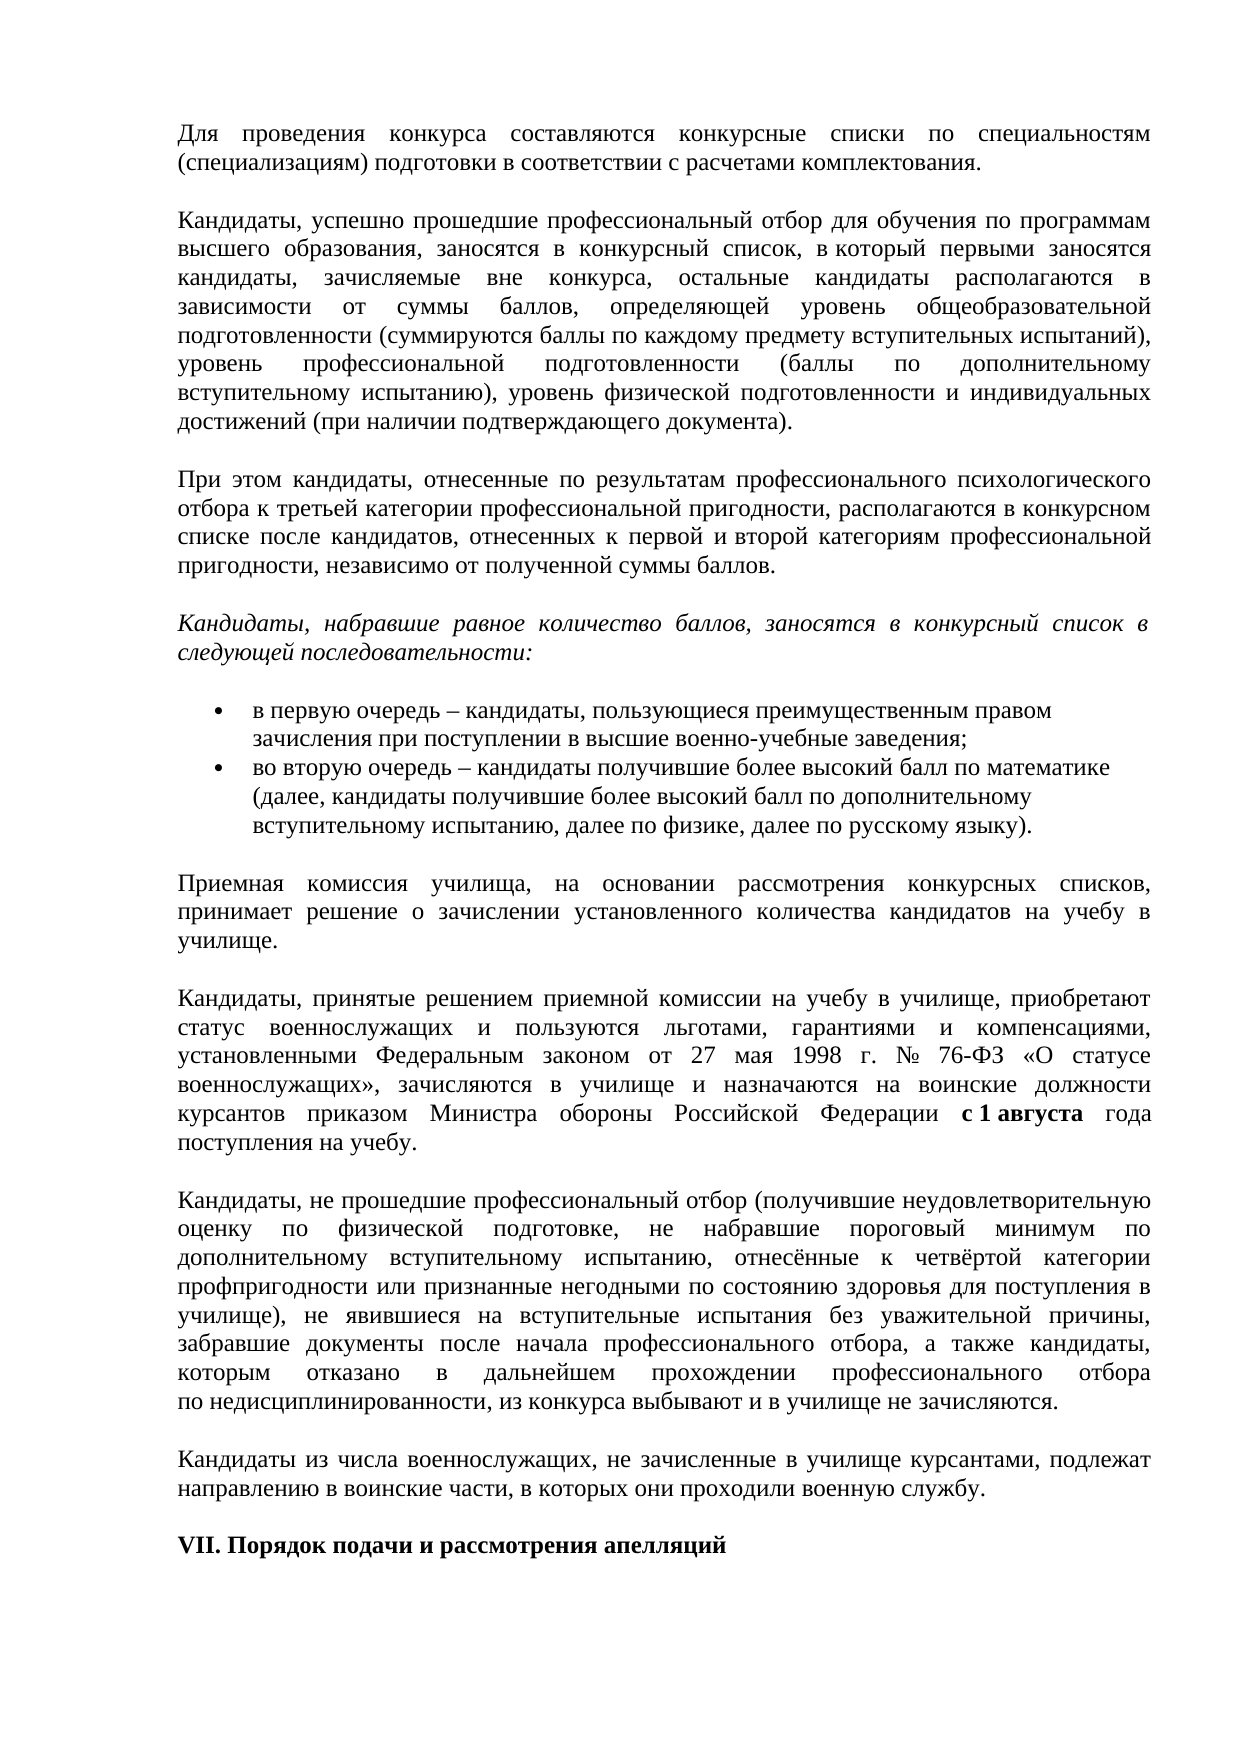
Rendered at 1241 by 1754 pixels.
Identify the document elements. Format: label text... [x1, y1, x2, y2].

text Кандидаты, успешно прошедшие профессиональный отбор для обучения по программам высшего образования, заносятся в конкурсный список, в который первыми заносятся кандидаты, зачисляемые вне конкурса, остальные кандидаты располагаются в зависимости от суммы баллов, определяющей уровень общеобразовательной подготовленности (суммируются баллы по каждому предмету вступительных испытаний), уровень профессиональной подготовленности (баллы по дополнительному вступительному испытанию), уровень физической подготовленности и индивидуальных достижений (при наличии подтверждающего документа). [177, 205, 1152, 435]
text Приемная комиссия училища, на основании рассмотрения конкурсных списков, принимает решение о зачислении установленного количества кандидатов на учебу в училище. [177, 868, 1152, 954]
text Кандидаты из числа военнослужащих, не зачисленные в училище курсантами, подлежат направлению в воинские части, в которых они проходили военную службу. [177, 1444, 1152, 1501]
text Для проведения конкурса составляются конкурсные списки по специальностям (специализациям) подготовки в соответствии с расчетами комплектования. [177, 118, 1152, 176]
text При этом кандидаты, отнесенные по результатам профессионального психологического отбора к третьей категории профессиональной пригодности, располагаются в конкурсном списке после кандидатов, отнесенных к первой и второй категориям профессиональной пригодности, независимо от полученной суммы баллов. [177, 464, 1152, 579]
text Кандидаты, не прошедшие профессиональный отбор (получившие неудовлетворительную оценку по физической подготовке, не набравшие пороговый минимум по дополнительному вступительному испытанию, отнесённые к четвёртой категории профпригодности или признанные негодными по состоянию здоровья для поступления в училище), не явившиеся на вступительные испытания без уважительной причины, забравшие документы после начала профессионального отбора, а также кандидаты, которым отказано в дальнейшем прохождении профессионального отбора по недисциплинированности, из конкурса выбывают и в училище не зачисляются. [177, 1185, 1152, 1415]
list во вторую очередь – кандидаты получившие более высокий балл по математике (далее, кандидаты получившие более высокий балл по дополнительному вступительному испытанию, далее по физике, далее по русскому языку). [215, 752, 1152, 838]
text VII. Порядок подачи и рассмотрения апелляций [177, 1531, 1152, 1559]
list в первую очередь – кандидаты, пользующиеся преимущественным правом зачисления при поступлении в высшие военно-учебные заведения; [215, 695, 1152, 752]
text Кандидаты, набравшие равное количество баллов, заносятся в конкурсный список в следующей последовательности: [177, 608, 1152, 666]
text Кандидаты, принятые решением приемной комиссии на учебу в училище, приобретают статус военнослужащих и пользуются льготами, гарантиями и компенсациями, установленными Федеральным законом от 27 мая 1998 г. № 76-ФЗ «О статусе военнослужащих», зачисляются в училище и назначаются на воинские должности курсантов приказом Министра обороны Российской Федерации с 1 августа года поступления на учебу. [177, 983, 1152, 1156]
